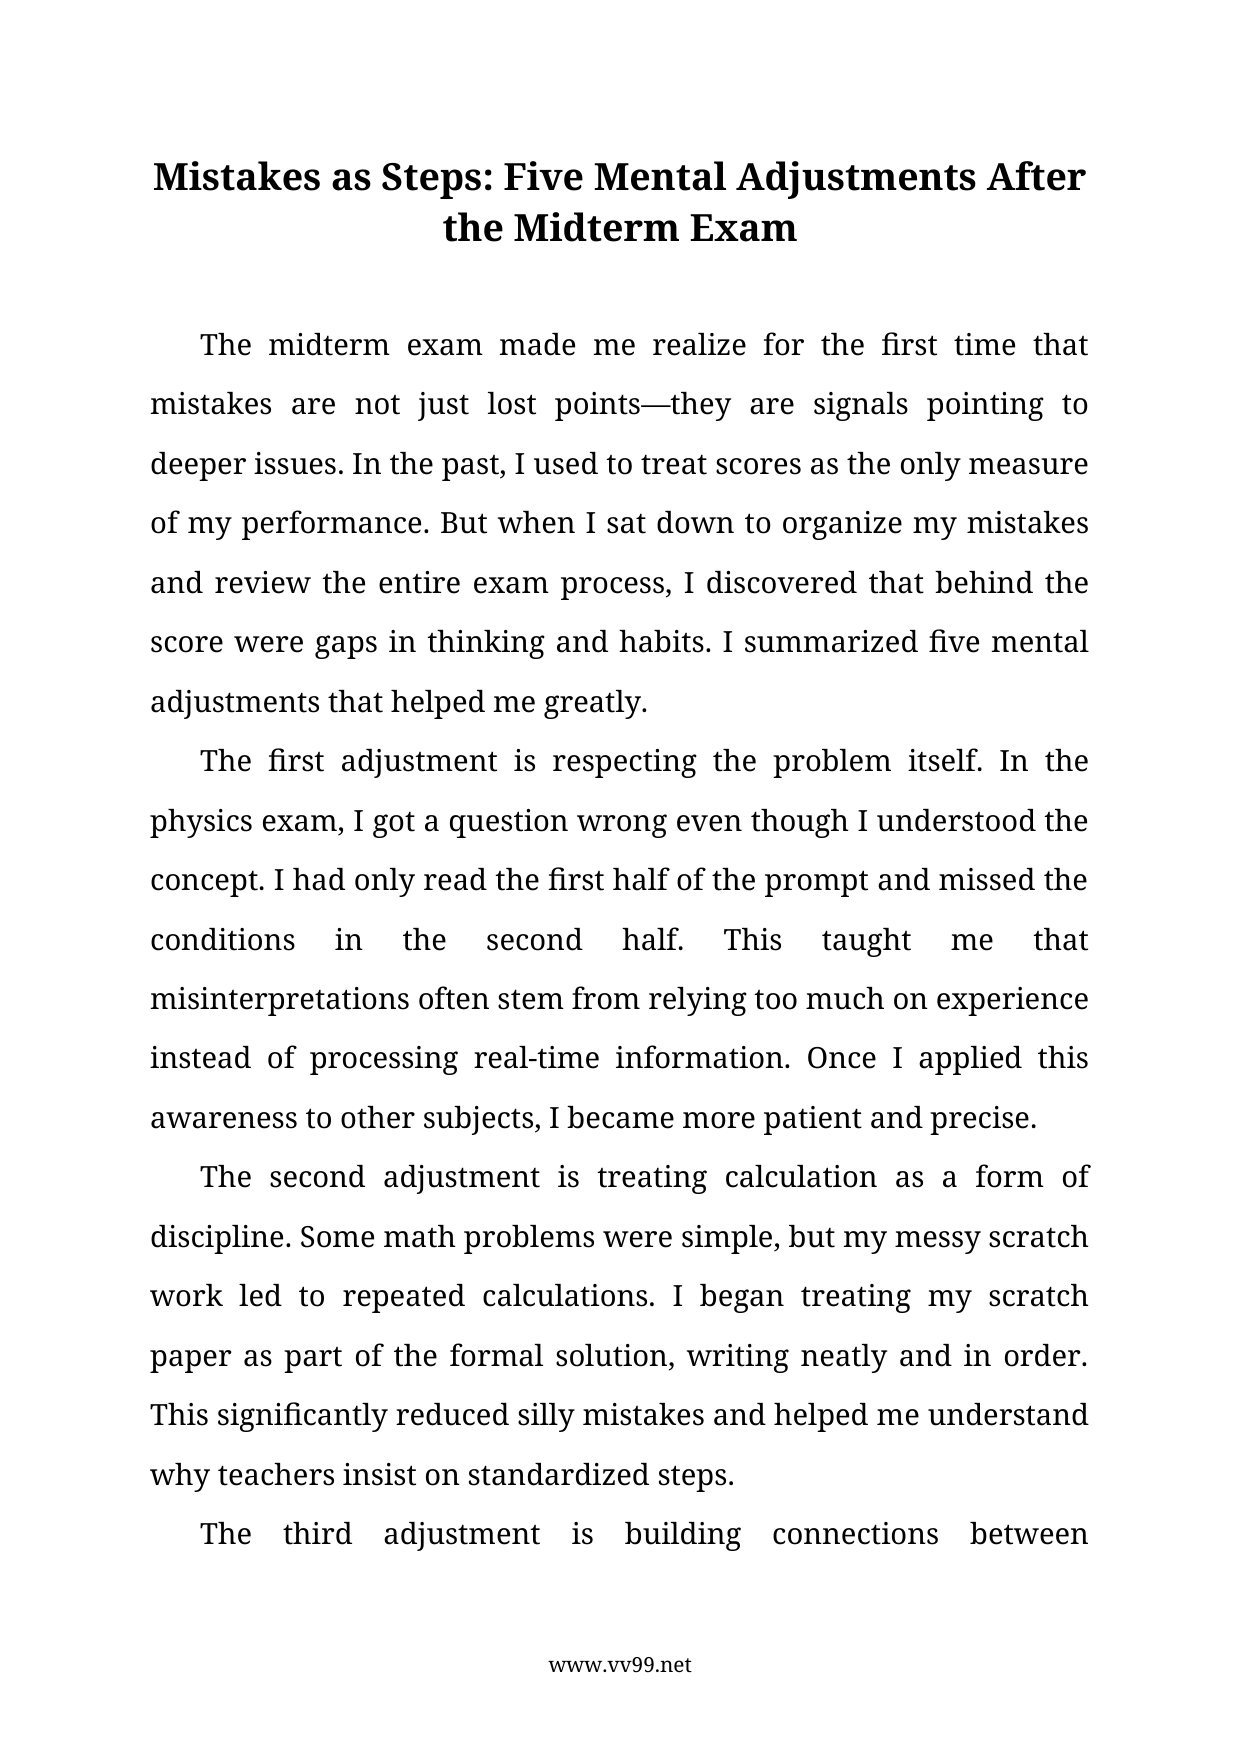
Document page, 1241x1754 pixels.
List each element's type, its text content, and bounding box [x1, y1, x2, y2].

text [150, 1513, 1090, 1553]
text The first adjustment is respecting the problem itself. In the physics exam, I got a question wrong even though I understood the concept. I had only read the first half of the prompt and missed the conditions in the second half. This taught me that misinterpretations often stem from relying too much on experience instead of processing real-time information. Once I applied this awareness to other subjects, I became more patient and precise. [150, 740, 1090, 1137]
text The midterm exam made me realize for the first time that mistakes are not just lost points—they are signals pointing to deeper issues. In the past, I used to treat scores as the only measure of my performance. But when I sat down to organize my mistakes and review the entire exam process, I discovered that behind the score were gaps in thinking and habits. I summarized five mental adjustments that helped me greatly. [150, 324, 1090, 721]
subtitle Mistakes as Steps: Five Mental Adjustments After the Midterm Exam [150, 150, 1090, 252]
text The second adjustment is treating calculation as a form of discipline. Some math problems were simple, but my messy scratch work led to repeated calculations. I began treating my scratch paper as part of the formal solution, writing neatly and in order. This significantly reduced silly mistakes and helped me understand why teachers insist on standardized steps. [150, 1157, 1090, 1494]
